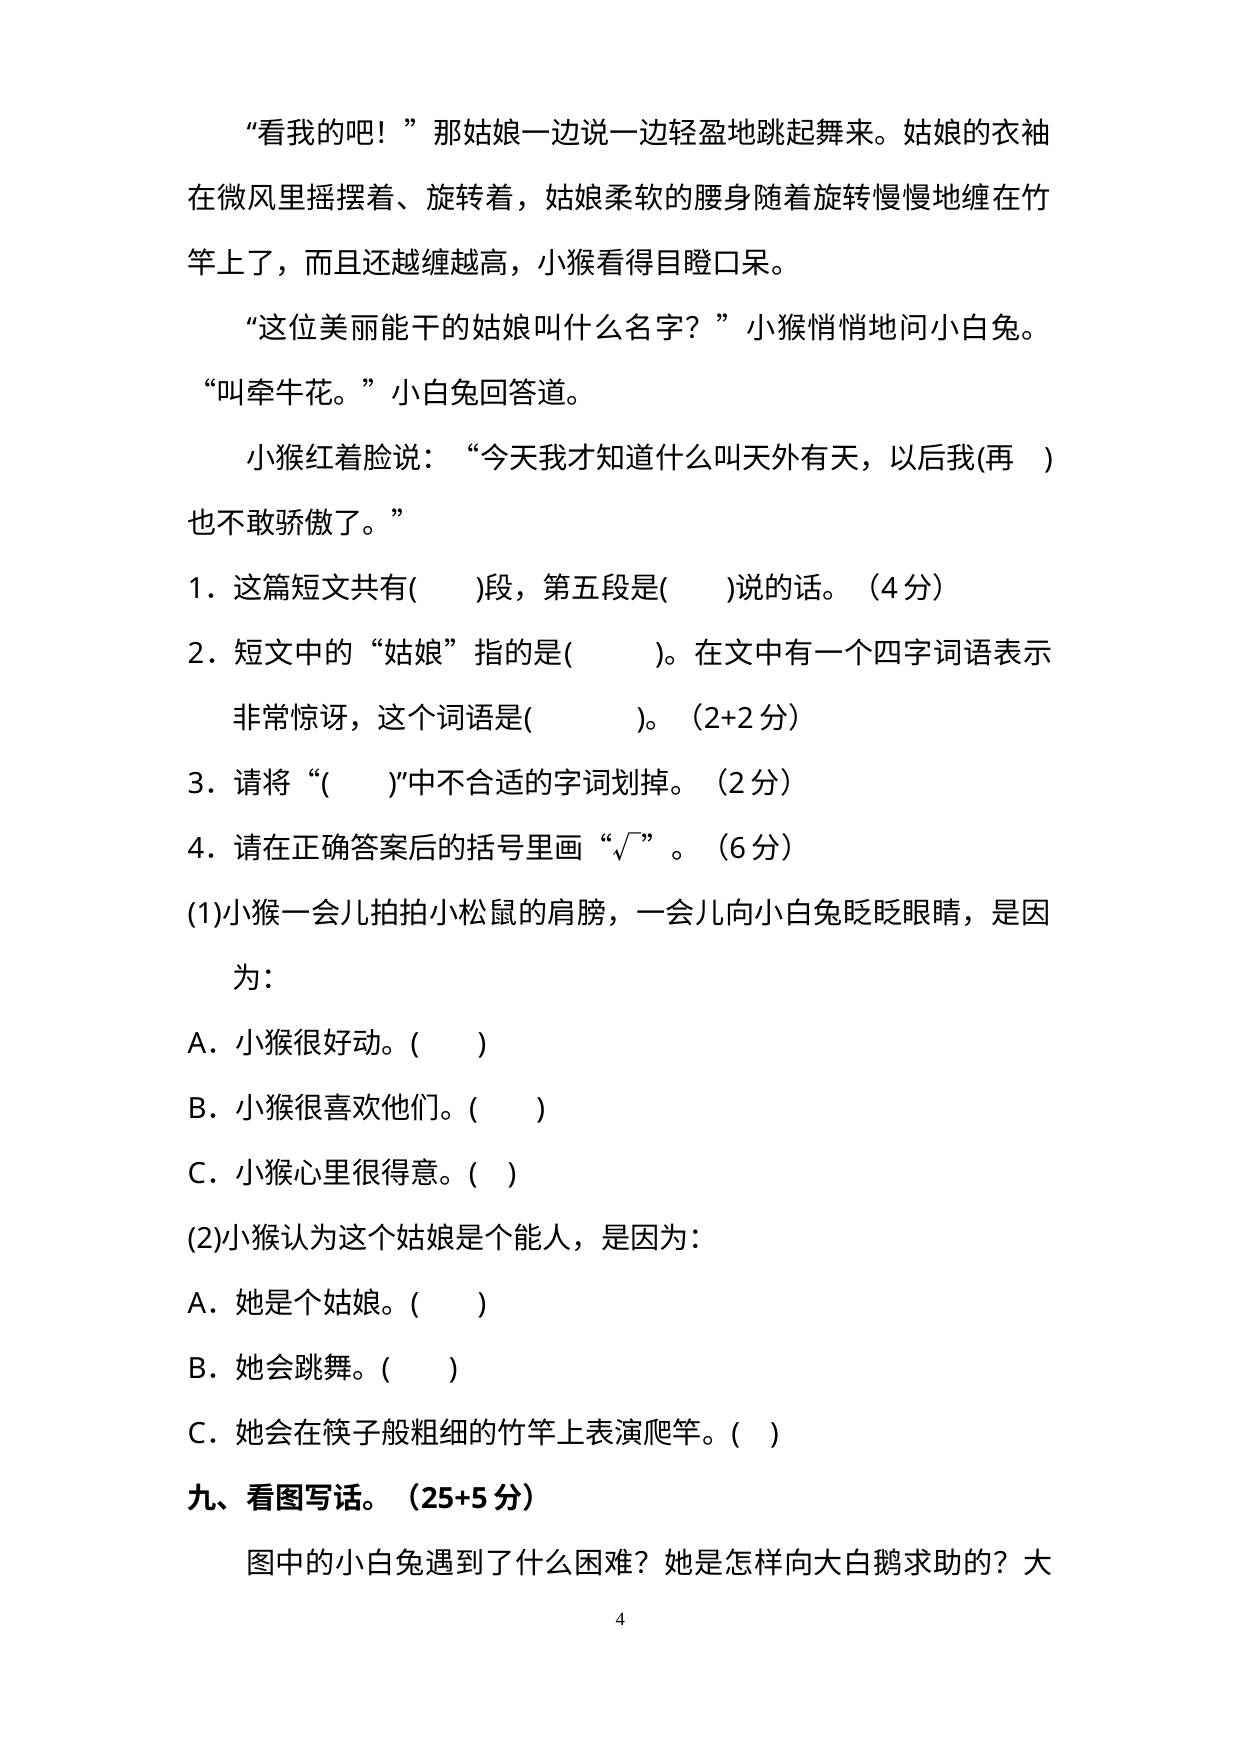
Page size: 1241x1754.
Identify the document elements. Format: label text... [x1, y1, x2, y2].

text “这位美丽能干的姑娘叫什么名字？”小猴悄悄地问小白兔。“叫牵牛花。”小白兔回答道。 [187, 294, 1053, 424]
text 2．短文中的“姑娘”指的是( )。在文中有一个四字词语表示非常惊讶，这个词语是( )。（2+2分） [187, 619, 1053, 749]
text (2)小猴认为这个姑娘是个能人，是因为： [187, 1204, 1053, 1269]
text 3．请将“( )”中不合适的字词划掉。（2分） [187, 749, 1053, 814]
text A．她是个姑娘。( ) [187, 1269, 1053, 1334]
text 九、看图写话。（25+5分） [187, 1464, 1053, 1529]
text 小猴红着脸说：“今天我才知道什么叫天外有天，以后我(再 )也不敢骄傲了。” [187, 424, 1053, 554]
text C．她会在筷子般粗细的竹竿上表演爬竿。( ) [187, 1399, 1053, 1464]
text A．小猴很好动。( ) [187, 1009, 1053, 1074]
text (1)小猴一会儿拍拍小松鼠的肩膀，一会儿向小白兔眨眨眼睛，是因为： [187, 879, 1053, 1009]
text B．她会跳舞。( ) [187, 1334, 1053, 1399]
text “看我的吧！”那姑娘一边说一边轻盈地跳起舞来。姑娘的衣袖在微风里摇摆着、旋转着，姑娘柔软的腰身随着旋转慢慢地缠在竹竿上了，而且还越缠越高，小猴看得目瞪口呆。 [187, 99, 1053, 294]
text 1．这篇短文共有( )段，第五段是( )说的话。（4分） [187, 554, 1053, 619]
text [187, 1529, 1053, 1594]
text B．小猴很喜欢他们。( ) [187, 1074, 1053, 1139]
text 4．请在正确答案后的括号里画“√”。（6分） [187, 814, 1053, 879]
text C．小猴心里很得意。( ) [187, 1139, 1053, 1204]
